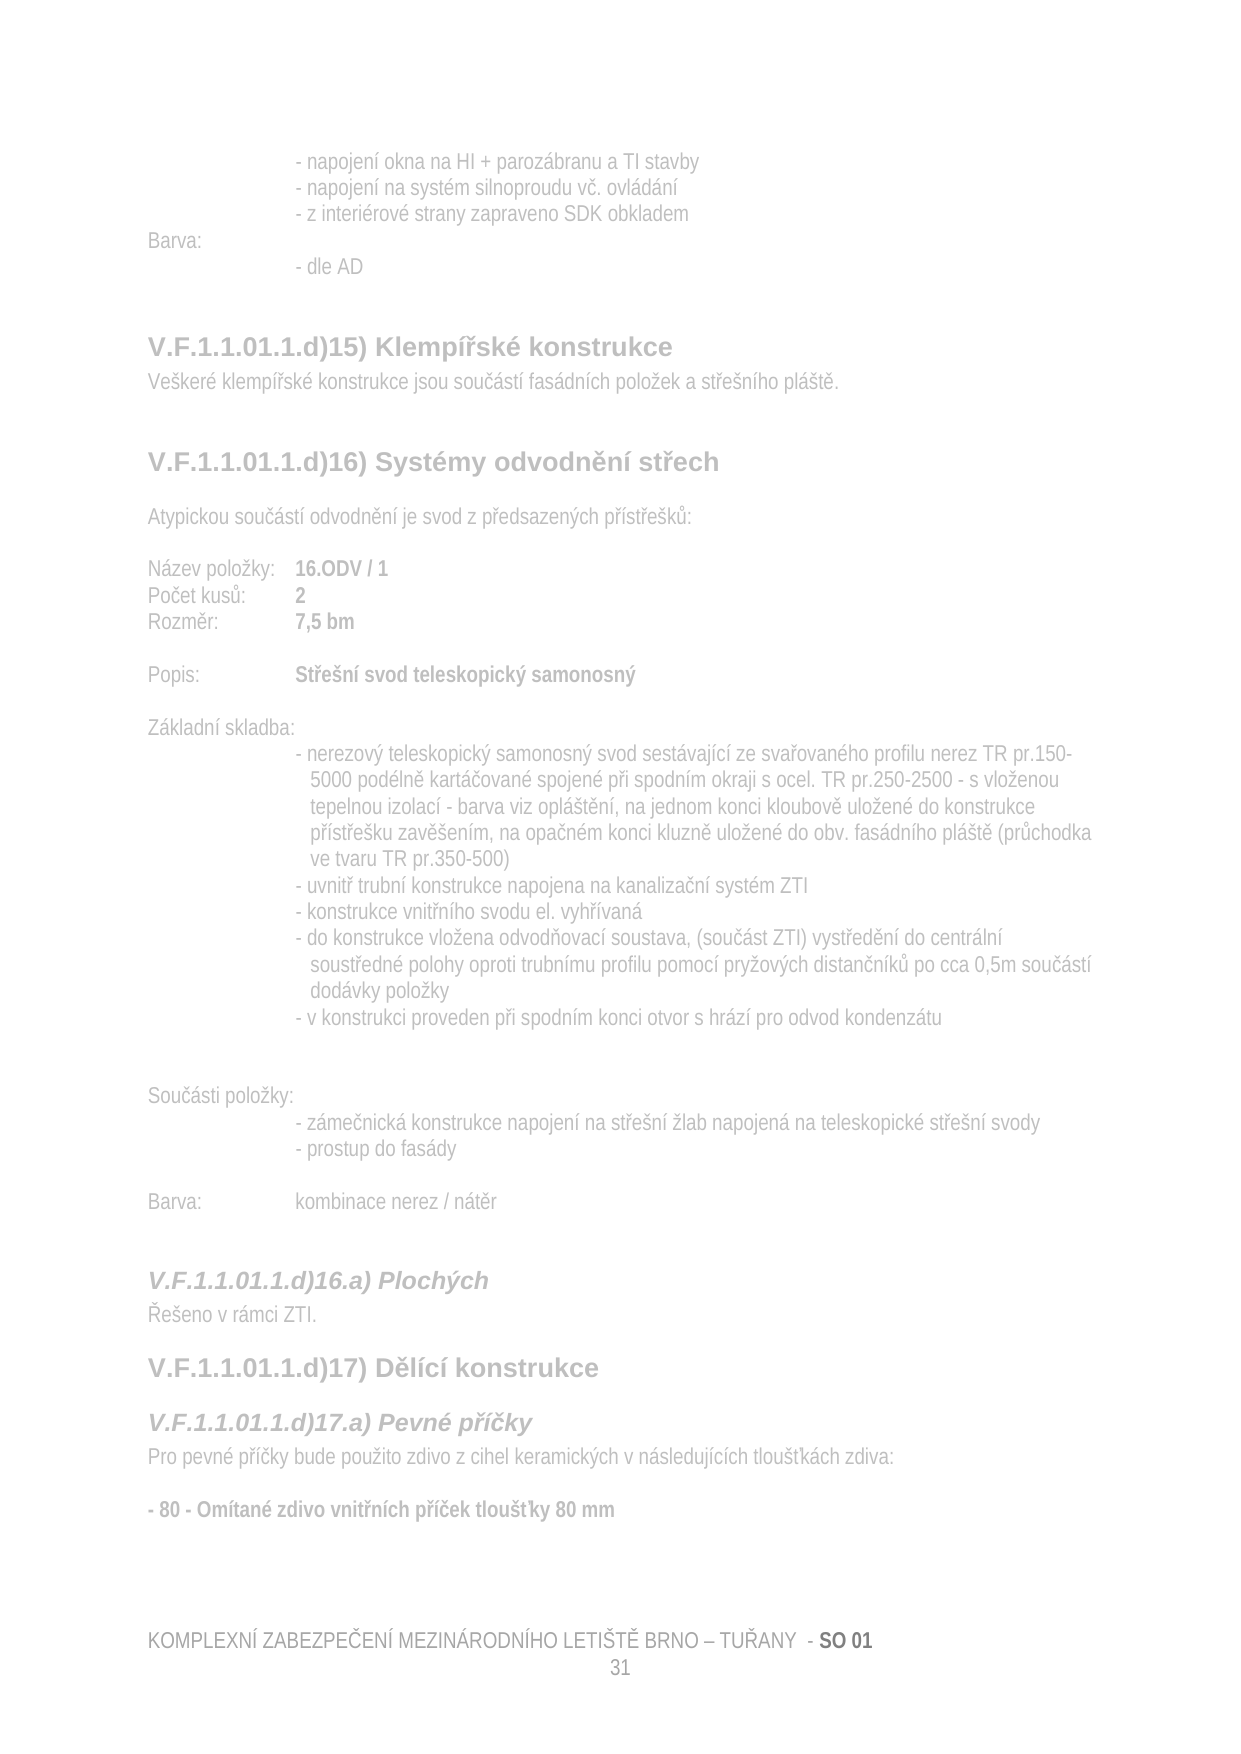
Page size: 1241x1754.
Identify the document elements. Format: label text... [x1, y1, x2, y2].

text Název položky: 16.ODV / 1 [148, 555, 1092, 582]
text - v konstrukci proveden při spodním konci otvor s hrází pro odvod kondenzátu [295, 1003, 1092, 1030]
text - uvnitř trubní konstrukce napojena na kanalizační systém ZTI [295, 872, 1092, 898]
text - dle AD [295, 253, 1092, 279]
text - do konstrukce vložena odvodňovací soustava, (součást ZTI) vystředění do centrální soustředné polohy oproti trubnímu profilu pomocí pryžových distančníků po cca 0,5m součástí dodávky položky [295, 924, 1092, 1003]
text - napojení okna na HI + parozábranu a TI stavby [295, 148, 1092, 174]
text Popis: Střešní svod teleskopický samonosný [148, 661, 1092, 687]
subtitle V.F.1.1.01.1.d)16.a) Plochých [148, 1266, 1092, 1294]
text Základní skladba: [148, 713, 1092, 740]
subtitle V.F.1.1.01.1.d)15) Klempířské konstrukce [148, 331, 1092, 362]
text Barva: [148, 227, 1092, 253]
text Pro pevné příčky bude použito zdivo z cihel keramických v následujících tloušťkách zdiva: [148, 1443, 1092, 1469]
text Barva: kombinace nerez / nátěr [148, 1188, 1092, 1214]
text - 80 - Omítané zdivo vnitřních příček tloušťky 80 mm [148, 1496, 1092, 1522]
text - napojení na systém silnoproudu vč. ovládání [295, 174, 1092, 200]
text Rozměr: 7,5 bm [148, 608, 1092, 634]
text - z interiérové strany zapraveno SDK obkladem [295, 200, 1092, 227]
subtitle V.F.1.1.01.1.d)17.a) Pevné příčky [148, 1408, 1092, 1437]
text - zámečnická konstrukce napojení na střešní žlab napojená na teleskopické střešní svody [295, 1109, 1092, 1135]
text Atypickou součástí odvodnění je svod z předsazených přístřešků: [148, 503, 1092, 529]
subtitle V.F.1.1.01.1.d)16) Systémy odvodnění střech [148, 446, 1092, 477]
text Veškeré klempířské konstrukce jsou součástí fasádních položek a střešního pláště. [148, 368, 1092, 395]
text Součásti položky: [148, 1082, 1092, 1109]
text Počet kusů: 2 [148, 582, 1092, 608]
text Řešeno v rámci ZTI. [148, 1301, 1092, 1327]
text - konstrukce vnitřního svodu el. vyhřívaná [295, 898, 1092, 924]
text - prostup do fasády [295, 1135, 1092, 1162]
subtitle V.F.1.1.01.1.d)17) Dělící konstrukce [148, 1352, 1092, 1383]
text - nerezový teleskopický samonosný svod sestávající ze svařovaného profilu nerez TR pr.150-5000 podélně kartáčované spojené při spodním okraji s ocel. TR pr.250-2500 - s vloženou tepelnou izolací - barva viz opláštění, na jednom konci kloubově uložené do konstrukce přístřešku zavěšením, na opačném konci kluzně uložené do obv. fasádního pláště (průchodka ve tvaru TR pr.350-500) [295, 740, 1092, 872]
